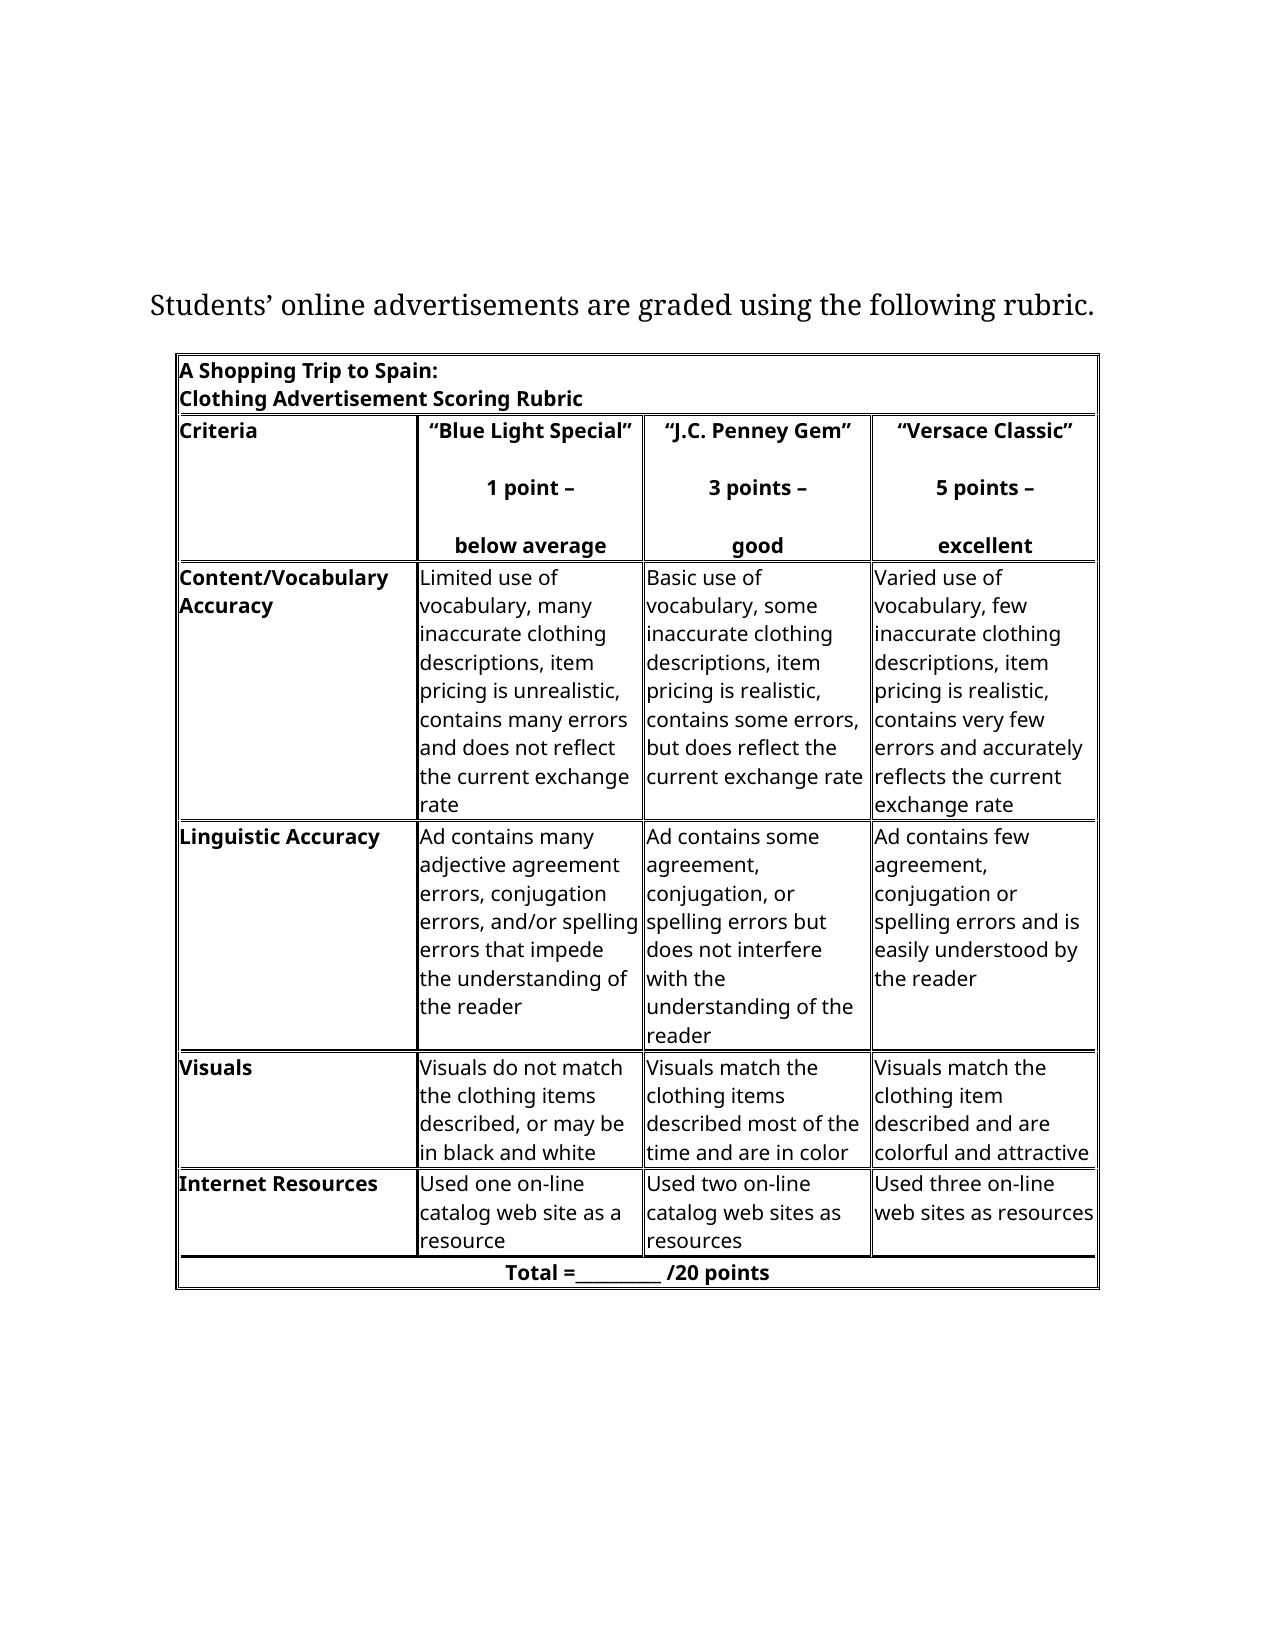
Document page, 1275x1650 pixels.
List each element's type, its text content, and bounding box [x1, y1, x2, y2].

table_cell Visuals [179, 1049, 416, 1166]
table_cell Content/Vocabulary Accuracy [179, 560, 416, 819]
table_cell “Versace Classic” 5 points – excellent [872, 413, 1098, 559]
table_cell Used two on-line catalog web sites as resources [645, 1170, 870, 1255]
table_cell Basic use of vocabulary, some inaccurate clothing descriptions, item pricing is realistic, contains some errors, but does reflect the current exchange rate [645, 563, 870, 819]
text Students’ online advertisements are graded using the following rubric. [150, 285, 1125, 323]
table_cell Used one on-line catalog web site as a resource [419, 1170, 642, 1255]
table_cell Total =__________ /20 points [179, 1255, 1097, 1287]
table_cell Visuals do not match the clothing items described, or may be in black and white [419, 1053, 642, 1166]
table_cell Ad contains many adjective agreement errors, conjugation errors, and/or spelling errors that impede the understanding of the reader [419, 822, 642, 1049]
table_header A Shopping Trip to Spain: Clothing Advertisement Scoring Rubric [179, 356, 1097, 413]
table_cell Criteria [177, 413, 417, 559]
table_cell “J.C. Penney Gem” 3 points – good [645, 416, 870, 559]
table_cell Ad contains some agreement, conjugation, or spelling errors but does not interfere with the understanding of the reader [645, 822, 870, 1049]
table_cell Used three on-line web sites as resources [873, 1166, 1097, 1255]
table_cell Ad contains few agreement, conjugation or spelling errors and is easily understood by the reader [872, 819, 1098, 1049]
table_cell Varied use of vocabulary, few inaccurate clothing descriptions, item pricing is realistic, contains very few errors and accurately reflects the current exchange rate [873, 560, 1097, 819]
table_cell Linguistic Accuracy [177, 819, 417, 1049]
table_cell Internet Resources [179, 1166, 416, 1255]
table_cell Visuals match the clothing item described and are colorful and attractive [873, 1049, 1097, 1166]
table_cell “Blue Light Special” 1 point – below average [419, 416, 642, 559]
table_cell Visuals match the clothing items described most of the time and are in color [645, 1053, 870, 1166]
table_cell Limited use of vocabulary, many inaccurate clothing descriptions, item pricing is unrealistic, contains many errors and does not reflect the current exchange rate [419, 563, 642, 819]
